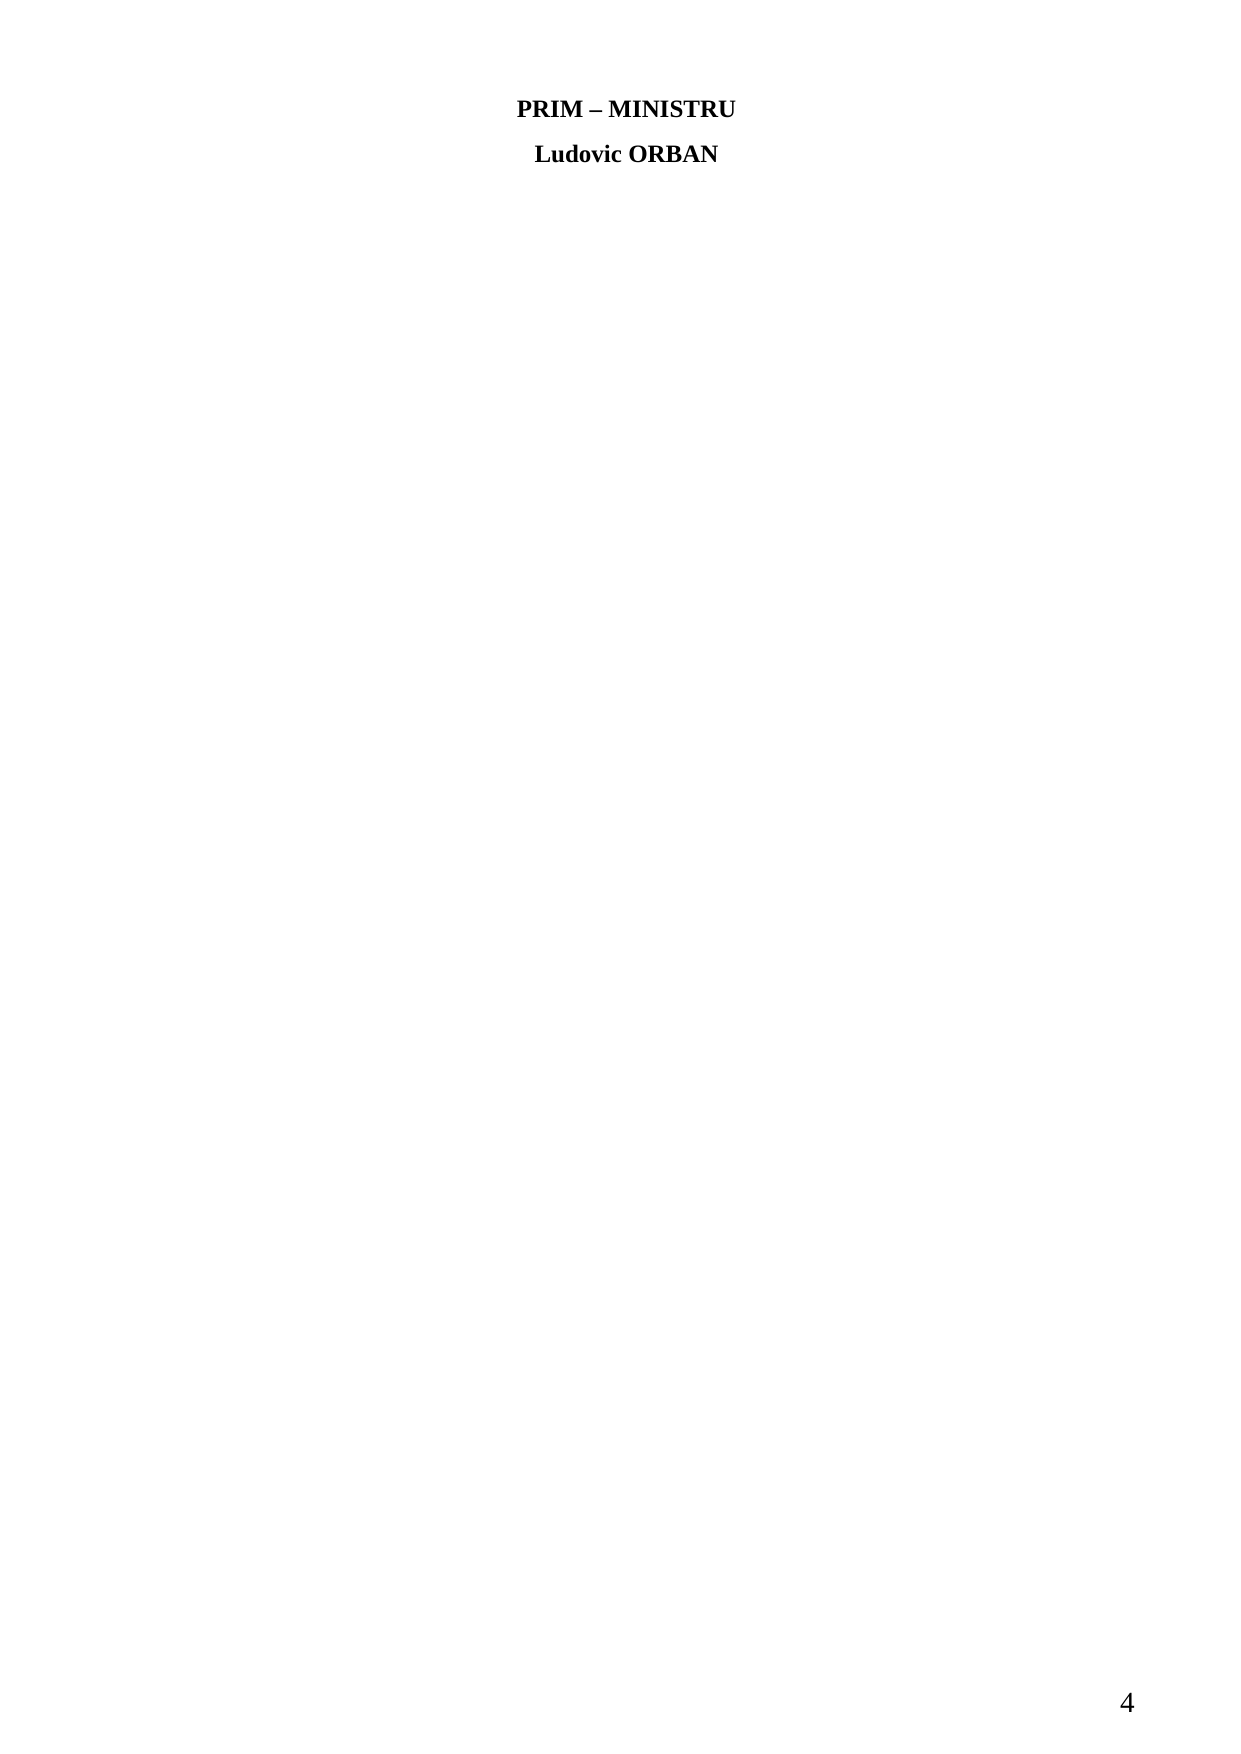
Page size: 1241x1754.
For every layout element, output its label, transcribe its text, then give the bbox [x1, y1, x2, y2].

text PRIM – MINISTRU [118, 94, 1134, 122]
text Ludovic ORBAN [118, 139, 1134, 168]
